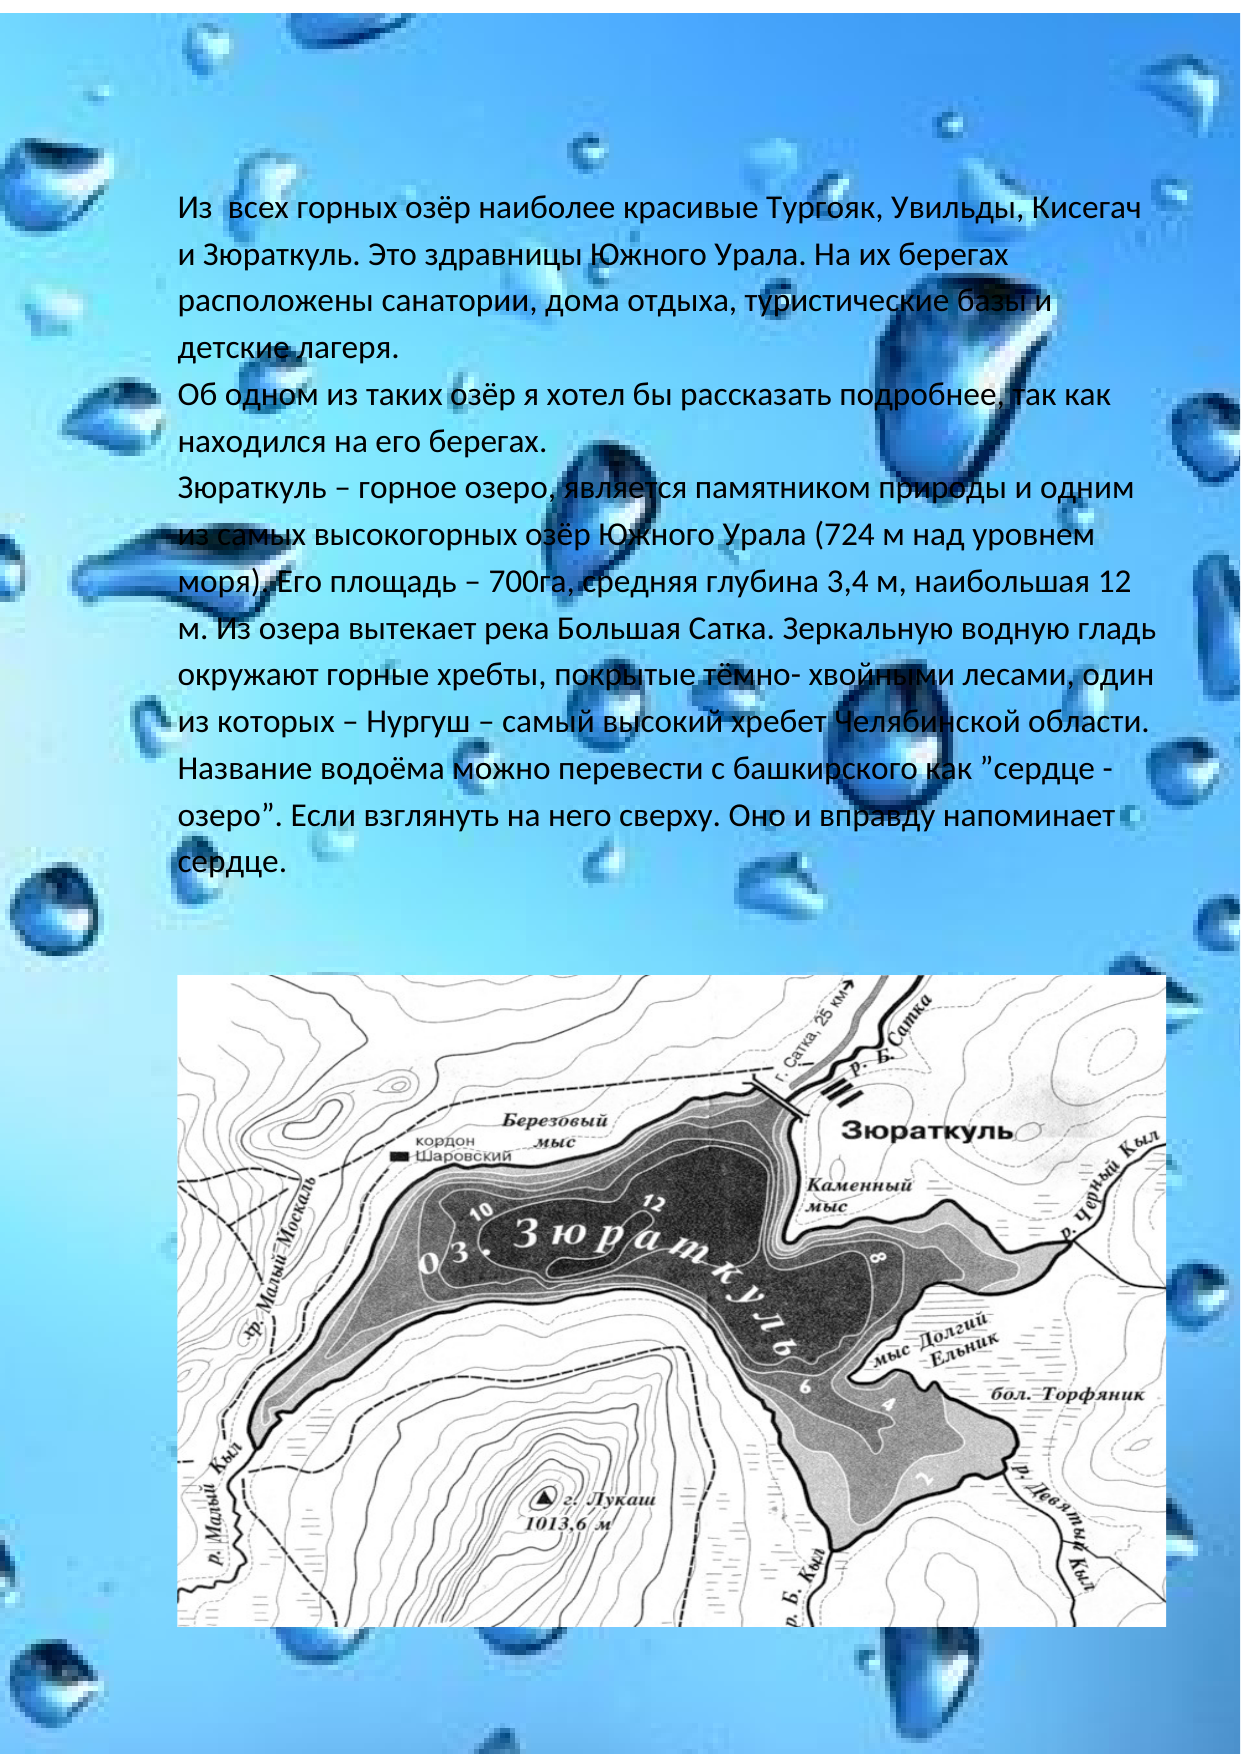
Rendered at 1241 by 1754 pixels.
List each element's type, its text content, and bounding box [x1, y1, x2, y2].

picture [0, 13, 1241, 1754]
text Из всех горных озёр наиболее красивые Тургояк, Увильды, Кисегач и Зюраткуль. Это здравницы Южного Урала. На их берегах расположены санатории, дома отдыха, туристические базы и детские лагеря. Об одном из таких озёр я хотел бы рассказать подробнее, так как находился на его берегах. Зюраткуль – горное озеро, является памятником природы и одним из самых высокогорных озёр Южного Урала (724 м над уровнем моря). Его площадь – 700га, средняя глубина 3,4 м, наибольшая 12 м. Из озера вытекает река Большая Сатка. Зеркальную водную гладь окружают горные хребты, покрытые тёмно- хвойными лесами, один из которых – Нургуш – самый высокий хребет Челябинской области. Название водоёма можно перевести с башкирского как ”сердце - озеро”. Если взглянуть на него сверху. Оно и вправду напоминает сердце. [177, 186, 1167, 881]
